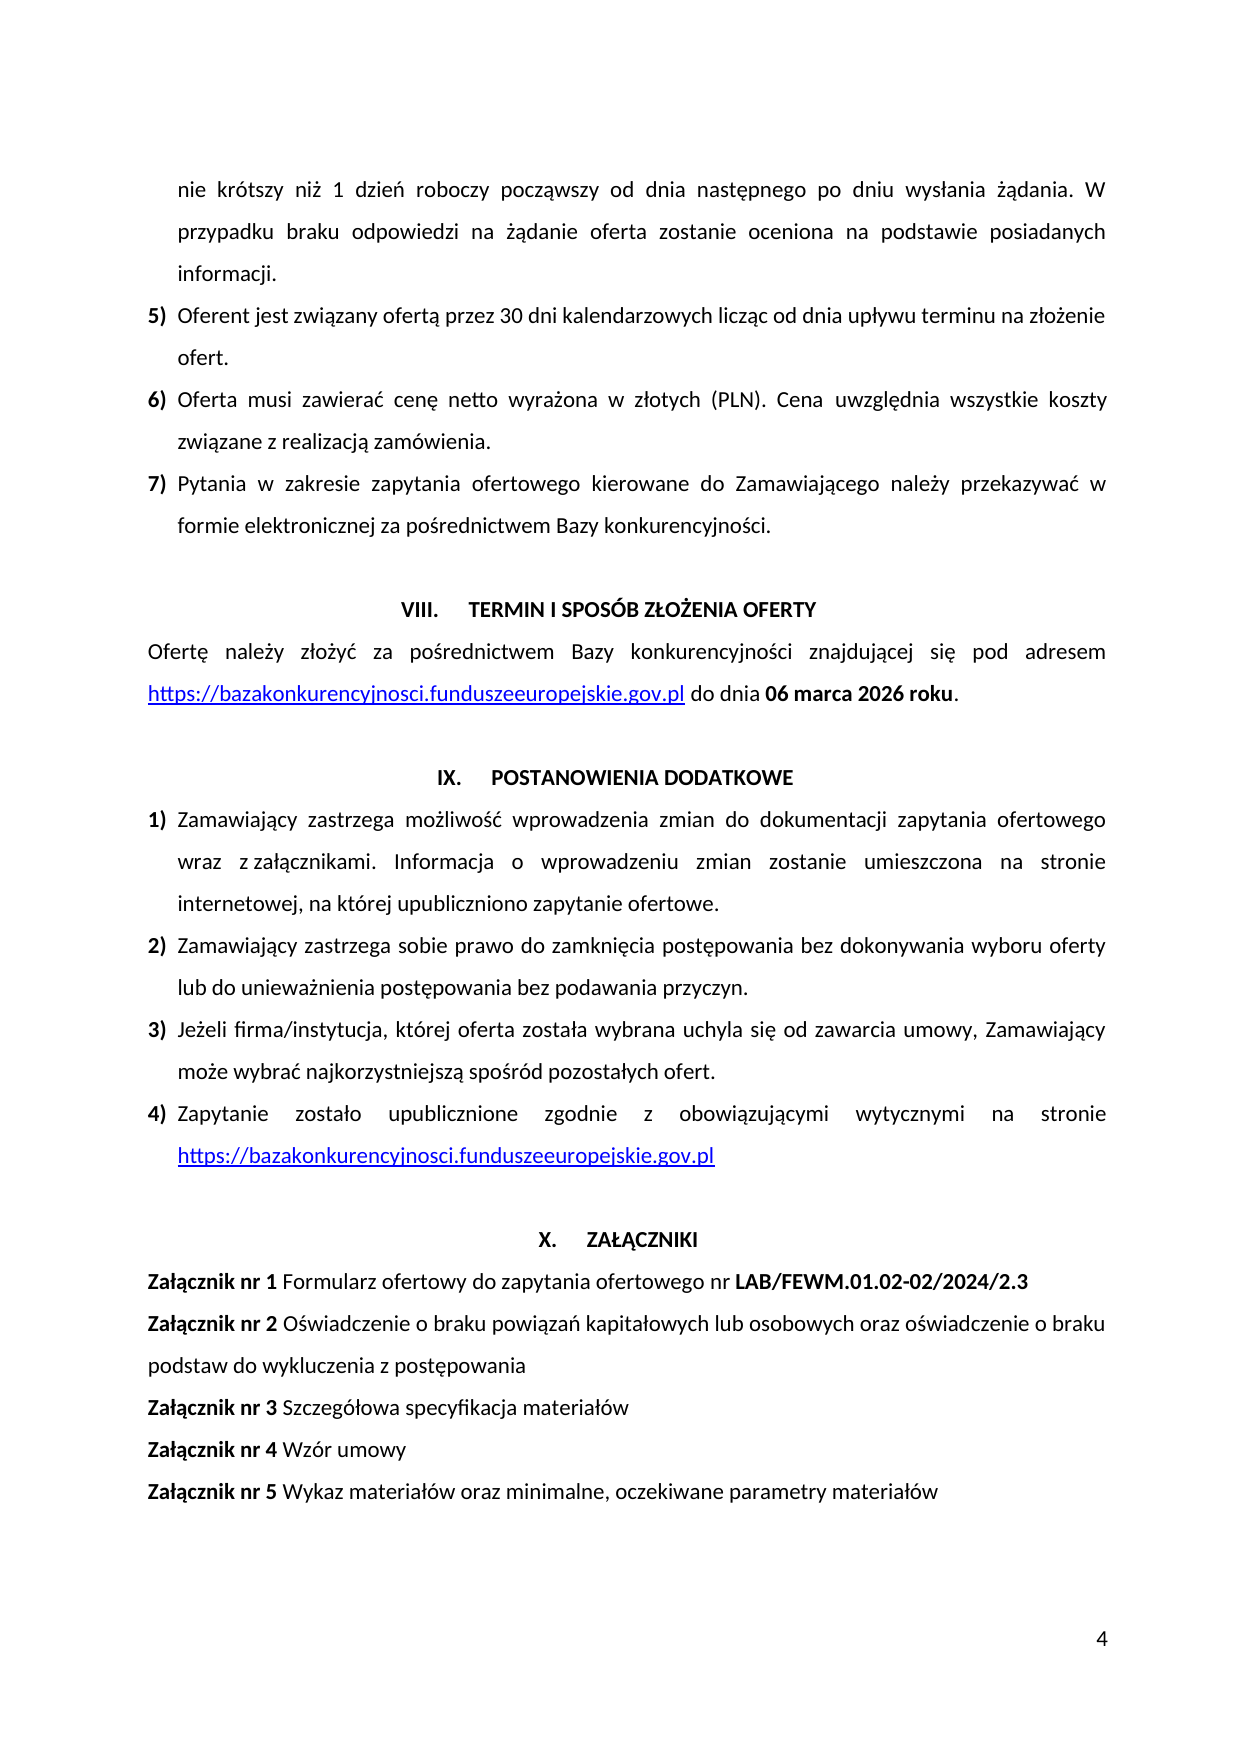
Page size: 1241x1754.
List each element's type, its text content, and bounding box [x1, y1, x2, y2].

list Oferent jest związany ofertą przez 30 dni kalendarzowych licząc od dnia upływu terminu na złożenie ofert. [148, 301, 1107, 371]
list Zamawiający zastrzega możliwość wprowadzenia zmian do dokumentacji zapytania ofertowego wraz z załącznikami. Informacja o wprowadzeniu zmian zostanie umieszczona na stronie internetowej, na której upubliczniono zapytanie ofertowe. [148, 805, 1107, 917]
list ZAŁĄCZNIKI [148, 1225, 1107, 1253]
list Zamawiający zastrzega sobie prawo do zamknięcia postępowania bez dokonywania wyboru oferty lub do unieważnienia postępowania bez podawania przyczyn. [148, 931, 1107, 1001]
list POSTANOWIENIA DODATKOWE [148, 763, 1107, 791]
text Załącznik nr 1 Formularz ofertowy do zapytania ofertowego nr LAB/FEWM.01.02-02/2024/2.3 [148, 1267, 1107, 1295]
text Załącznik nr 2 Oświadczenie o braku powiązań kapitałowych lub osobowych oraz oświadczenie o braku podstaw do wykluczenia z postępowania [148, 1309, 1107, 1379]
list Jeżeli firma/instytucja, której oferta została wybrana uchyla się od zawarcia umowy, Zamawiający może wybrać najkorzystniejszą spośród pozostałych ofert. [148, 1015, 1107, 1085]
text Załącznik nr 4 Wzór umowy [148, 1435, 1107, 1463]
text Ofertę należy złożyć za pośrednictwem Bazy konkurencyjności znajdującej się pod adresem https://bazakonkurencyjnosci.funduszeeuropejskie.gov.pl do dnia 06 marca 2026 roku. [148, 637, 1107, 707]
text Załącznik nr 5 Wykaz materiałów oraz minimalne, oczekiwane parametry materiałów [148, 1477, 1107, 1505]
list TERMIN I SPOSÓB ZŁOŻENIA OFERTY [148, 595, 1107, 623]
text Załącznik nr 3 Szczegółowa specyfikacja materiałów [148, 1393, 1107, 1421]
list Oferta musi zawierać cenę netto wyrażona w złotych (PLN). Cena uwzględnia wszystkie koszty związane z realizacją zamówienia. [148, 385, 1107, 455]
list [148, 175, 1107, 287]
list Zapytanie zostało upublicznione zgodnie z obowiązującymi wytycznymi na stronie https://bazakonkurencyjnosci.funduszeeuropejskie.gov.pl [148, 1099, 1107, 1169]
list Pytania w zakresie zapytania ofertowego kierowane do Zamawiającego należy przekazywać w formie elektronicznej za pośrednictwem Bazy konkurencyjności. [148, 469, 1107, 539]
